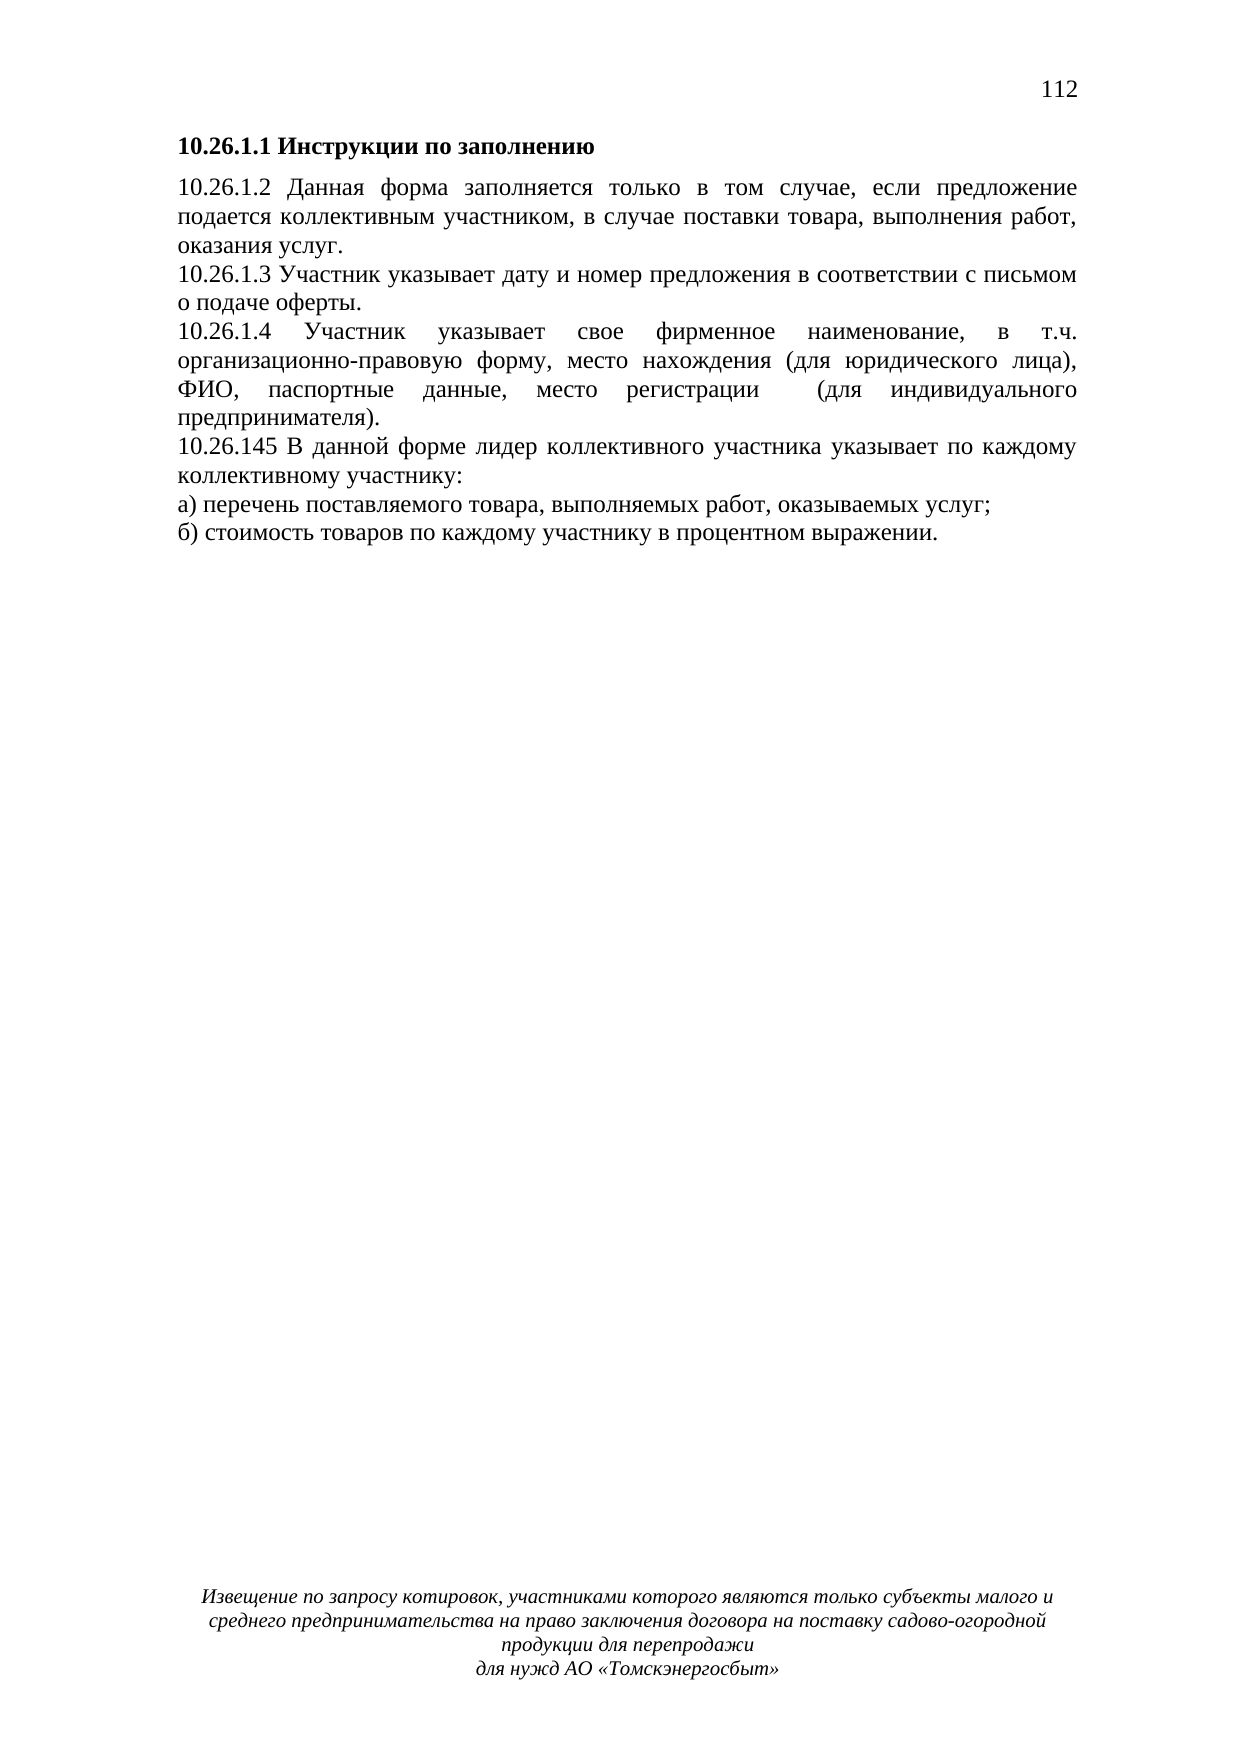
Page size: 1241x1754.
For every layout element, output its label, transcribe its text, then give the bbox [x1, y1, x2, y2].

list стоимость товаров по каждому участнику в процентном выражении. [177, 517, 1078, 546]
list перечень поставляемого товара, выполняемых работ, оказываемых услуг; [177, 489, 1078, 517]
text 10.26.1.1 Инструкции по заполнению [177, 131, 1078, 160]
text 10.26.1.4 Участник указывает свое фирменное наименование, в т.ч. организационно-правовую форму, место нахождения (для юридического лица), ФИО, паспортные данные, место регистрации (для индивидуального предпринимателя). [177, 316, 1078, 431]
text 10.26.1.2 Данная форма заполняется только в том случае, если предложение подается коллективным участником, в случае поставки товара, выполнения работ, оказания услуг. [177, 172, 1078, 259]
text 10.26.1.3 Участник указывает дату и номер предложения в соответствии с письмом о подаче оферты. [177, 259, 1078, 316]
text 10.26.145 В данной форме лидер коллективного участника указывает по каждому коллективному участнику: [177, 431, 1078, 489]
